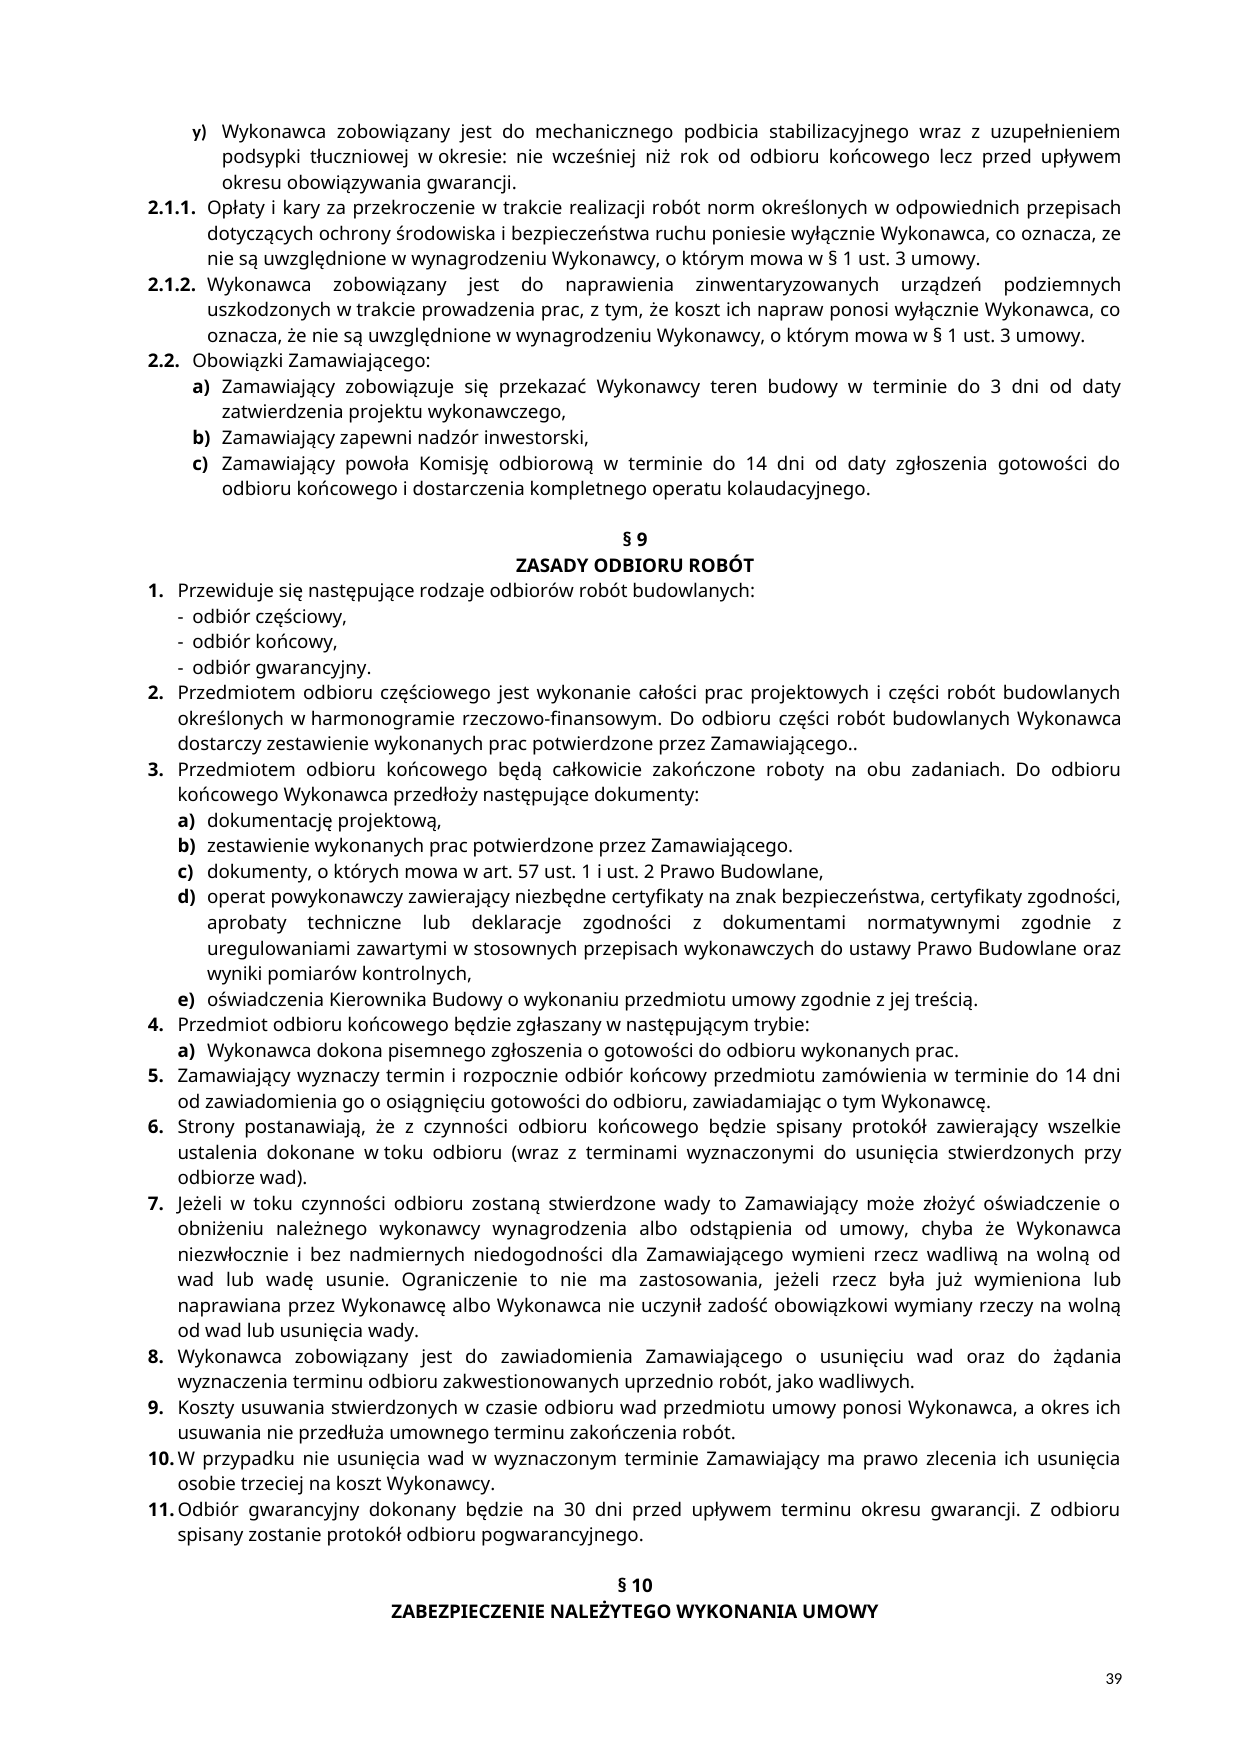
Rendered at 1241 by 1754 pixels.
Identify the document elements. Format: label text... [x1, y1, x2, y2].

list Zamawiający powoła Komisję odbiorową w terminie do 14 dni od daty zgłoszenia gotowości do odbioru końcowego i dostarczenia kompletnego operatu kolaudacyjnego. [192, 450, 1122, 501]
list oświadczenia Kierownika Budowy o wykonaniu przedmiotu umowy zgodnie z jej treścią. [177, 986, 1122, 1011]
list Odbiór gwarancyjny dokonany będzie na 30 dni przed upływem terminu okresu gwarancji. Z odbioru spisany zostanie protokół odbioru pogwarancyjnego. [148, 1496, 1122, 1547]
list Wykonawca zobowiązany jest do zawiadomienia Zamawiającego o usunięciu wad oraz do żądania wyznaczenia terminu odbioru zakwestionowanych uprzednio robót, jako wadliwych. [148, 1343, 1122, 1394]
list dokumenty, o których mowa w art. 57 ust. 1 i ust. 2 Prawo Budowlane, [177, 858, 1122, 884]
list Wykonawca dokona pisemnego zgłoszenia o gotowości do odbioru wykonanych prac. [177, 1037, 1122, 1062]
list Zamawiający wyznaczy termin i rozpocznie odbiór końcowy przedmiotu zamówienia w terminie do 14 dni od zawiadomienia go o osiągnięciu gotowości do odbioru, zawiadamiając o tym Wykonawcę. [148, 1062, 1122, 1113]
text - odbiór częściowy, [177, 603, 1122, 628]
list Koszty usuwania stwierdzonych w czasie odbioru wad przedmiotu umowy ponosi Wykonawca, a okres ich usuwania nie przedłuża umownego terminu zakończenia robót. [148, 1394, 1122, 1445]
list Przewiduje się następujące rodzaje odbiorów robót budowlanych: [148, 577, 1122, 603]
list Jeżeli w toku czynności odbioru zostaną stwierdzone wady to Zamawiający może złożyć oświadczenie o obniżeniu należnego wykonawcy wynagrodzenia albo odstąpienia od umowy, chyba że Wykonawca niezwłocznie i bez nadmiernych niedogodności dla Zamawiającego wymieni rzecz wadliwą na wolną od wad lub wadę usunie. Ograniczenie to nie ma zastosowania, jeżeli rzecz była już wymieniona lub naprawiana przez Wykonawcę albo Wykonawca nie uczynił zadość obowiązkowi wymiany rzeczy na wolną od wad lub usunięcia wady. [148, 1190, 1122, 1343]
text 2.2. Obowiązki Zamawiającego: [148, 348, 1122, 373]
list Zamawiający zobowiązuje się przekazać Wykonawcy teren budowy w terminie do 3 dni od daty zatwierdzenia projektu wykonawczego, [192, 373, 1122, 424]
list Przedmiotem odbioru częściowego jest wykonanie całości prac projektowych i części robót budowlanych określonych w harmonogramie rzeczowo-finansowym. Do odbioru części robót budowlanych Wykonawca dostarczy zestawienie wykonanych prac potwierdzone przez Zamawiającego.. [148, 679, 1122, 756]
text ZASADY ODBIORU ROBÓT [148, 552, 1122, 577]
list Strony postanawiają, że z czynności odbioru końcowego będzie spisany protokół zawierający wszelkie ustalenia dokonane w toku odbioru (wraz z terminami wyznaczonymi do usunięcia stwierdzonych przy odbiorze wad). [148, 1113, 1122, 1190]
text - odbiór gwarancyjny. [177, 654, 1122, 679]
text - odbiór końcowy, [177, 628, 1122, 654]
list zestawienie wykonanych prac potwierdzone przez Zamawiającego. [177, 833, 1122, 858]
text § 9 [148, 526, 1122, 552]
list Przedmiotem odbioru końcowego będą całkowicie zakończone roboty na obu zadaniach. Do odbioru końcowego Wykonawca przedłoży następujące dokumenty: [148, 756, 1122, 807]
list Zamawiający zapewni nadzór inwestorski, [192, 424, 1122, 450]
text 2.1.1. Opłaty i kary za przekroczenie w trakcie realizacji robót norm określonych w odpowiednich przepisach dotyczących ochrony środowiska i bezpieczeństwa ruchu poniesie wyłącznie Wykonawca, co oznacza, ze nie są uwzględnione w wynagrodzeniu Wykonawcy, o którym mowa w § 1 ust. 3 umowy. [148, 195, 1122, 271]
list Wykonawca zobowiązany jest do mechanicznego podbicia stabilizacyjnego wraz z uzupełnieniem podsypki tłuczniowej w okresie: nie wcześniej niż rok od odbioru końcowego lecz przed upływem okresu obowiązywania gwarancji. [192, 118, 1122, 195]
list W przypadku nie usunięcia wad w wyznaczonym terminie Zamawiający ma prawo zlecenia ich usunięcia osobie trzeciej na koszt Wykonawcy. [148, 1445, 1122, 1496]
list dokumentację projektową, [177, 807, 1122, 833]
list operat powykonawczy zawierający niezbędne certyfikaty na znak bezpieczeństwa, certyfikaty zgodności, aprobaty techniczne lub deklaracje zgodności z dokumentami normatywnymi zgodnie z uregulowaniami zawartymi w stosownych przepisach wykonawczych do ustawy Prawo Budowlane oraz wyniki pomiarów kontrolnych, [177, 884, 1122, 986]
text § 10 ZABEZPIECZENIE NALEŻYTEGO WYKONANIA UMOWY [148, 1573, 1122, 1624]
text 2.1.2. Wykonawca zobowiązany jest do naprawienia zinwentaryzowanych urządzeń podziemnych uszkodzonych w trakcie prowadzenia prac, z tym, że koszt ich napraw ponosi wyłącznie Wykonawca, co oznacza, że nie są uwzględnione w wynagrodzeniu Wykonawcy, o którym mowa w § 1 ust. 3 umowy. [148, 271, 1122, 348]
list Przedmiot odbioru końcowego będzie zgłaszany w następującym trybie: [148, 1011, 1122, 1037]
